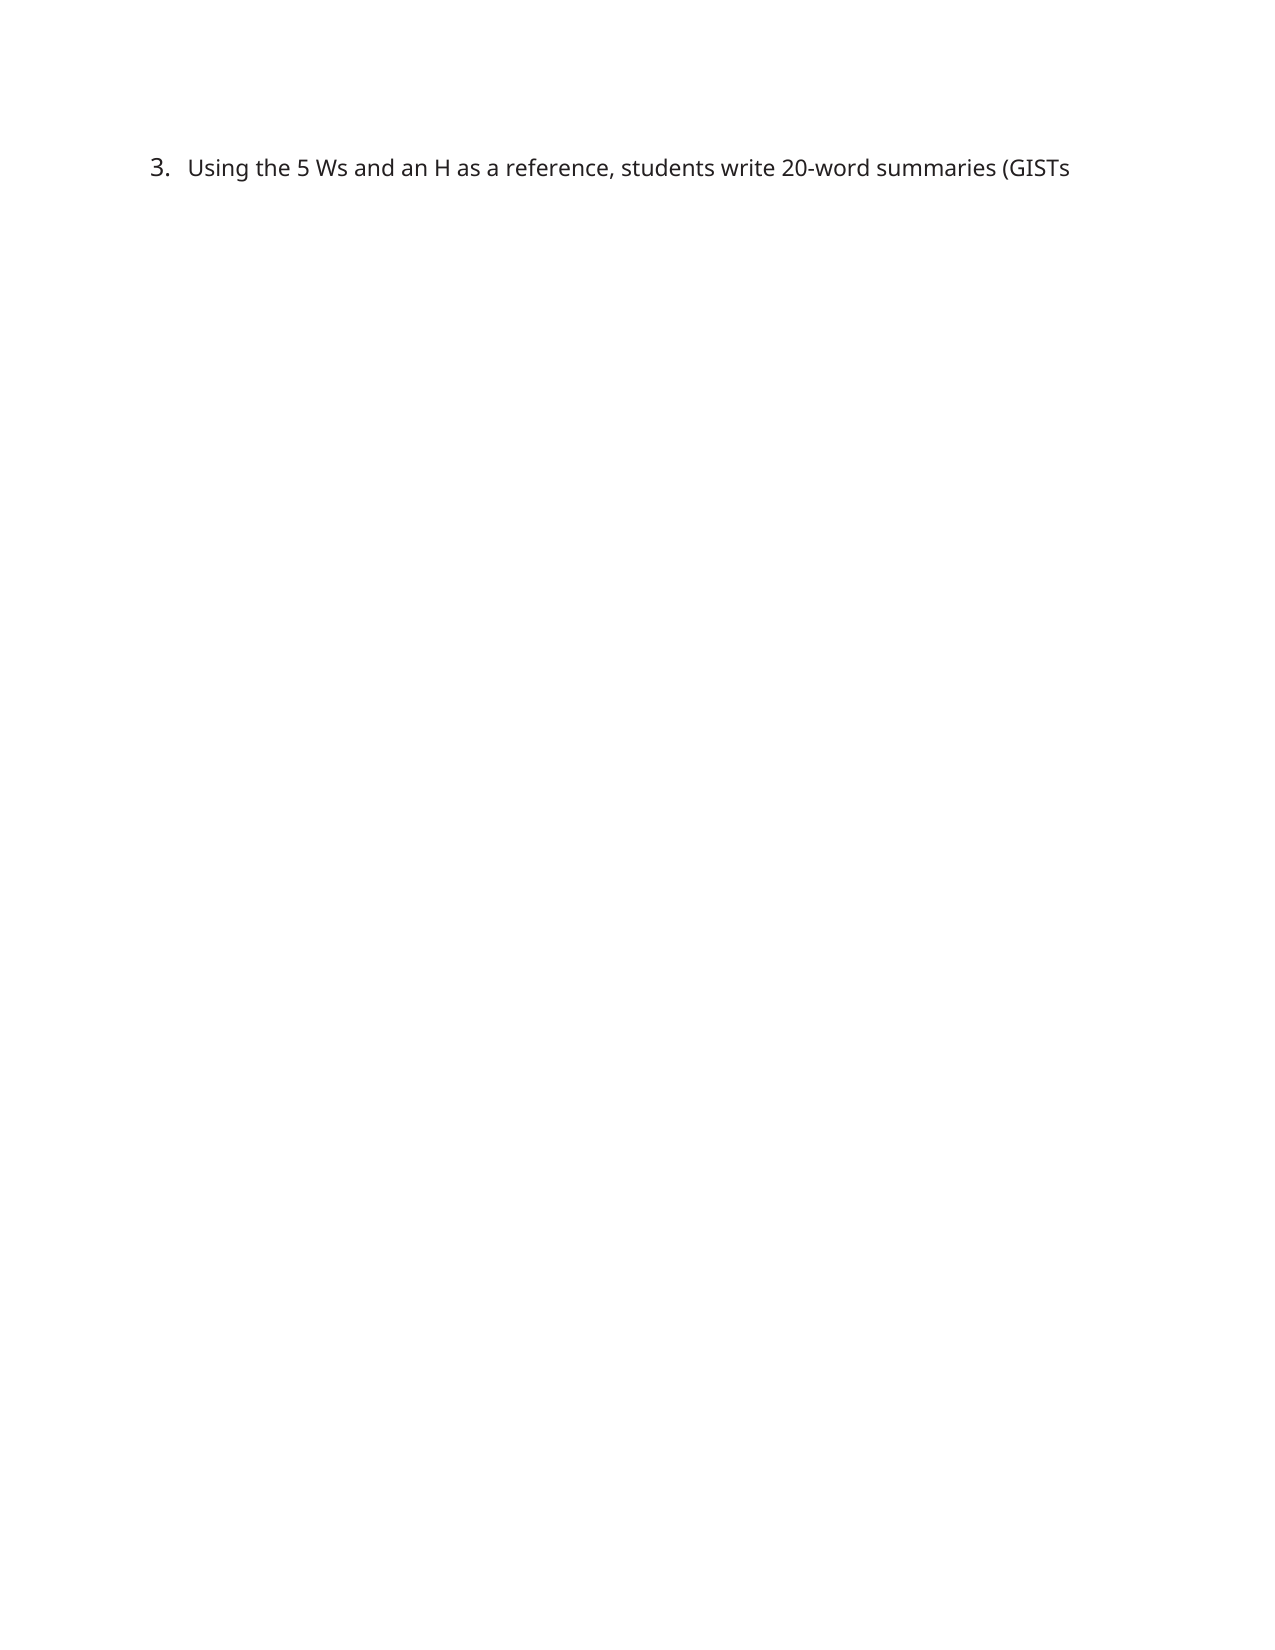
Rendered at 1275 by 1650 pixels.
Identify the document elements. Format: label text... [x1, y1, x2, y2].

list Using the 5 Ws and an H as a reference, students write 20-word summaries (GISTs [150, 150, 1125, 184]
